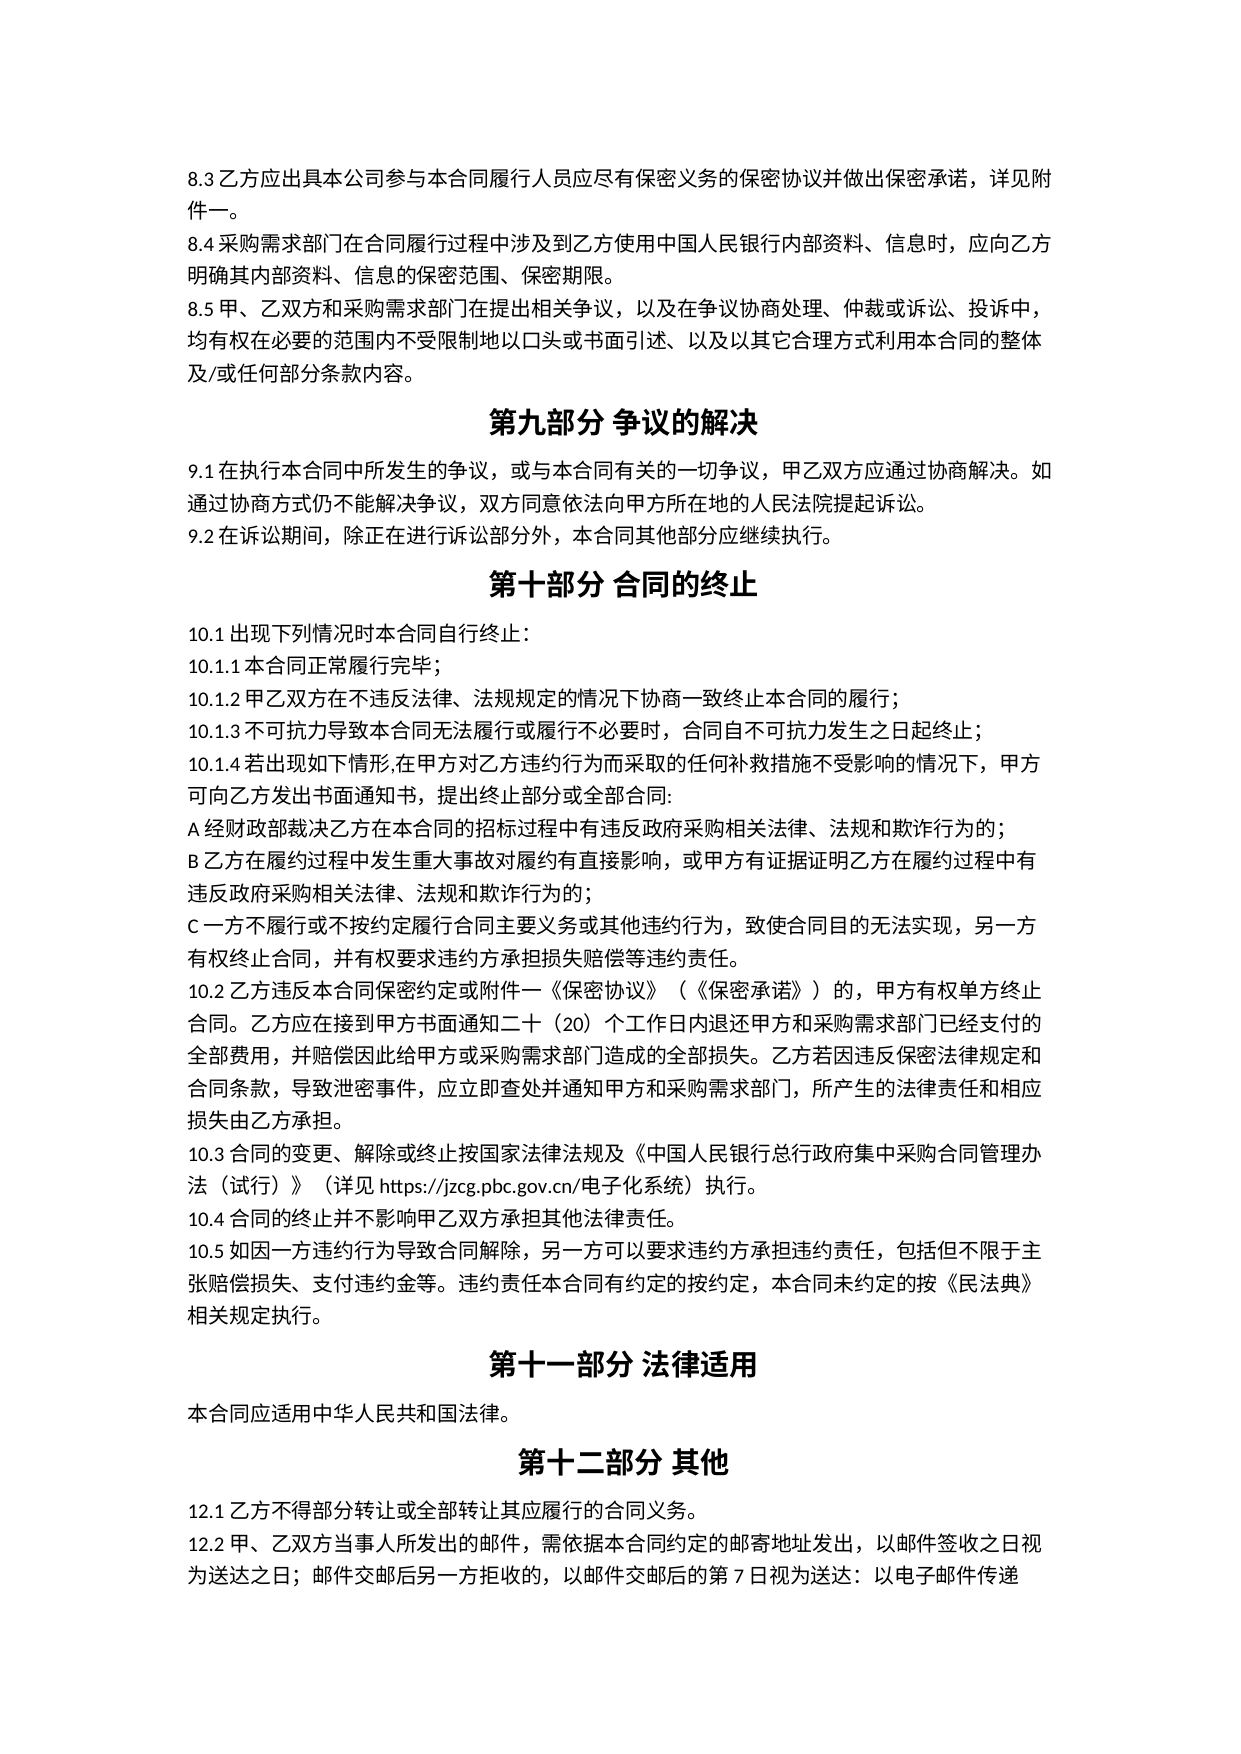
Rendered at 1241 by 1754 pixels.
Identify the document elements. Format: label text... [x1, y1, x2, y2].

text 9.1 在执行本合同中所发生的争议，或与本合同有关的一切争议，甲乙双方应通过协商解决。如通过协商方式仍不能解决争议，双方同意依法向甲方所在地的人民法院提起诉讼。 [187, 454, 1053, 519]
text 第九部分 争议的解决 [187, 389, 1053, 454]
text A 经财政部裁决乙方在本合同的招标过程中有违反政府采购相关法律、法规和欺诈行为的； [187, 812, 1053, 844]
text 10.1.3不可抗力导致本合同无法履行或履行不必要时，合同自不可抗力发生之日起终止； [187, 714, 1053, 747]
text 10.1.4若出现如下情形,在甲方对乙方违约行为而采取的任何补救措施不受影响的情况下，甲方可向乙方发出书面通知书，提出终止部分或全部合同: [187, 747, 1053, 812]
text C 一方不履行或不按约定履行合同主要义务或其他违约行为，致使合同目的无法实现，另一方有权终止合同，并有权要求违约方承担损失赔偿等违约责任。 [187, 909, 1053, 974]
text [187, 1527, 1053, 1592]
text 本合同应适用中华人民共和国法律。 [187, 1397, 1053, 1429]
text 8.3 乙方应出具本公司参与本合同履行人员应尽有保密义务的保密协议并做出保密承诺，详见附件一。 [187, 162, 1053, 227]
text 8.5 甲、乙双方和采购需求部门在提出相关争议，以及在争议协商处理、仲裁或诉讼、投诉中，均有权在必要的范围内不受限制地以口头或书面引述、以及以其它合理方式利用本合同的整体及/或任何部分条款内容。 [187, 292, 1053, 389]
text 第十部分 合同的终止 [187, 552, 1053, 617]
text 10.5 如因一方违约行为导致合同解除，另一方可以要求违约方承担违约责任，包括但不限于主张赔偿损失、支付违约金等。违约责任本合同有约定的按约定，本合同未约定的按《民法典》相关规定执行。 [187, 1234, 1053, 1332]
text 10.1.1本合同正常履行完毕； [187, 649, 1053, 682]
text 8.4 采购需求部门在合同履行过程中涉及到乙方使用中国人民银行内部资料、信息时，应向乙方明确其内部资料、信息的保密范围、保密期限。 [187, 227, 1053, 292]
text 10.3 合同的变更、解除或终止按国家法律法规及《中国人民银行总行政府集中采购合同管理办法（试行）》（详见https://jzcg.pbc.gov.cn/电子化系统）执行。 [187, 1137, 1053, 1202]
text 第十一部分 法律适用 [187, 1332, 1053, 1397]
text 12.1 乙方不得部分转让或全部转让其应履行的合同义务。 [187, 1494, 1053, 1527]
text 10.4 合同的终止并不影响甲乙双方承担其他法律责任。 [187, 1202, 1053, 1234]
text 10.2 乙方违反本合同保密约定或附件一《保密协议》（《保密承诺》）的，甲方有权单方终止合同。乙方应在接到甲方书面通知二十（20）个工作日内退还甲方和采购需求部门已经支付的全部费用，并赔偿因此给甲方或采购需求部门造成的全部损失。乙方若因违反保密法律规定和合同条款，导致泄密事件，应立即查处并通知甲方和采购需求部门，所产生的法律责任和相应损失由乙方承担。 [187, 974, 1053, 1137]
text 10.1.2甲乙双方在不违反法律、法规规定的情况下协商一致终止本合同的履行； [187, 682, 1053, 714]
text 9.2 在诉讼期间，除正在进行诉讼部分外，本合同其他部分应继续执行。 [187, 519, 1053, 552]
text B 乙方在履约过程中发生重大事故对履约有直接影响，或甲方有证据证明乙方在履约过程中有违反政府采购相关法律、法规和欺诈行为的； [187, 844, 1053, 909]
text 第十二部分 其他 [187, 1429, 1053, 1494]
text 10.1 出现下列情况时本合同自行终止： [187, 617, 1053, 649]
